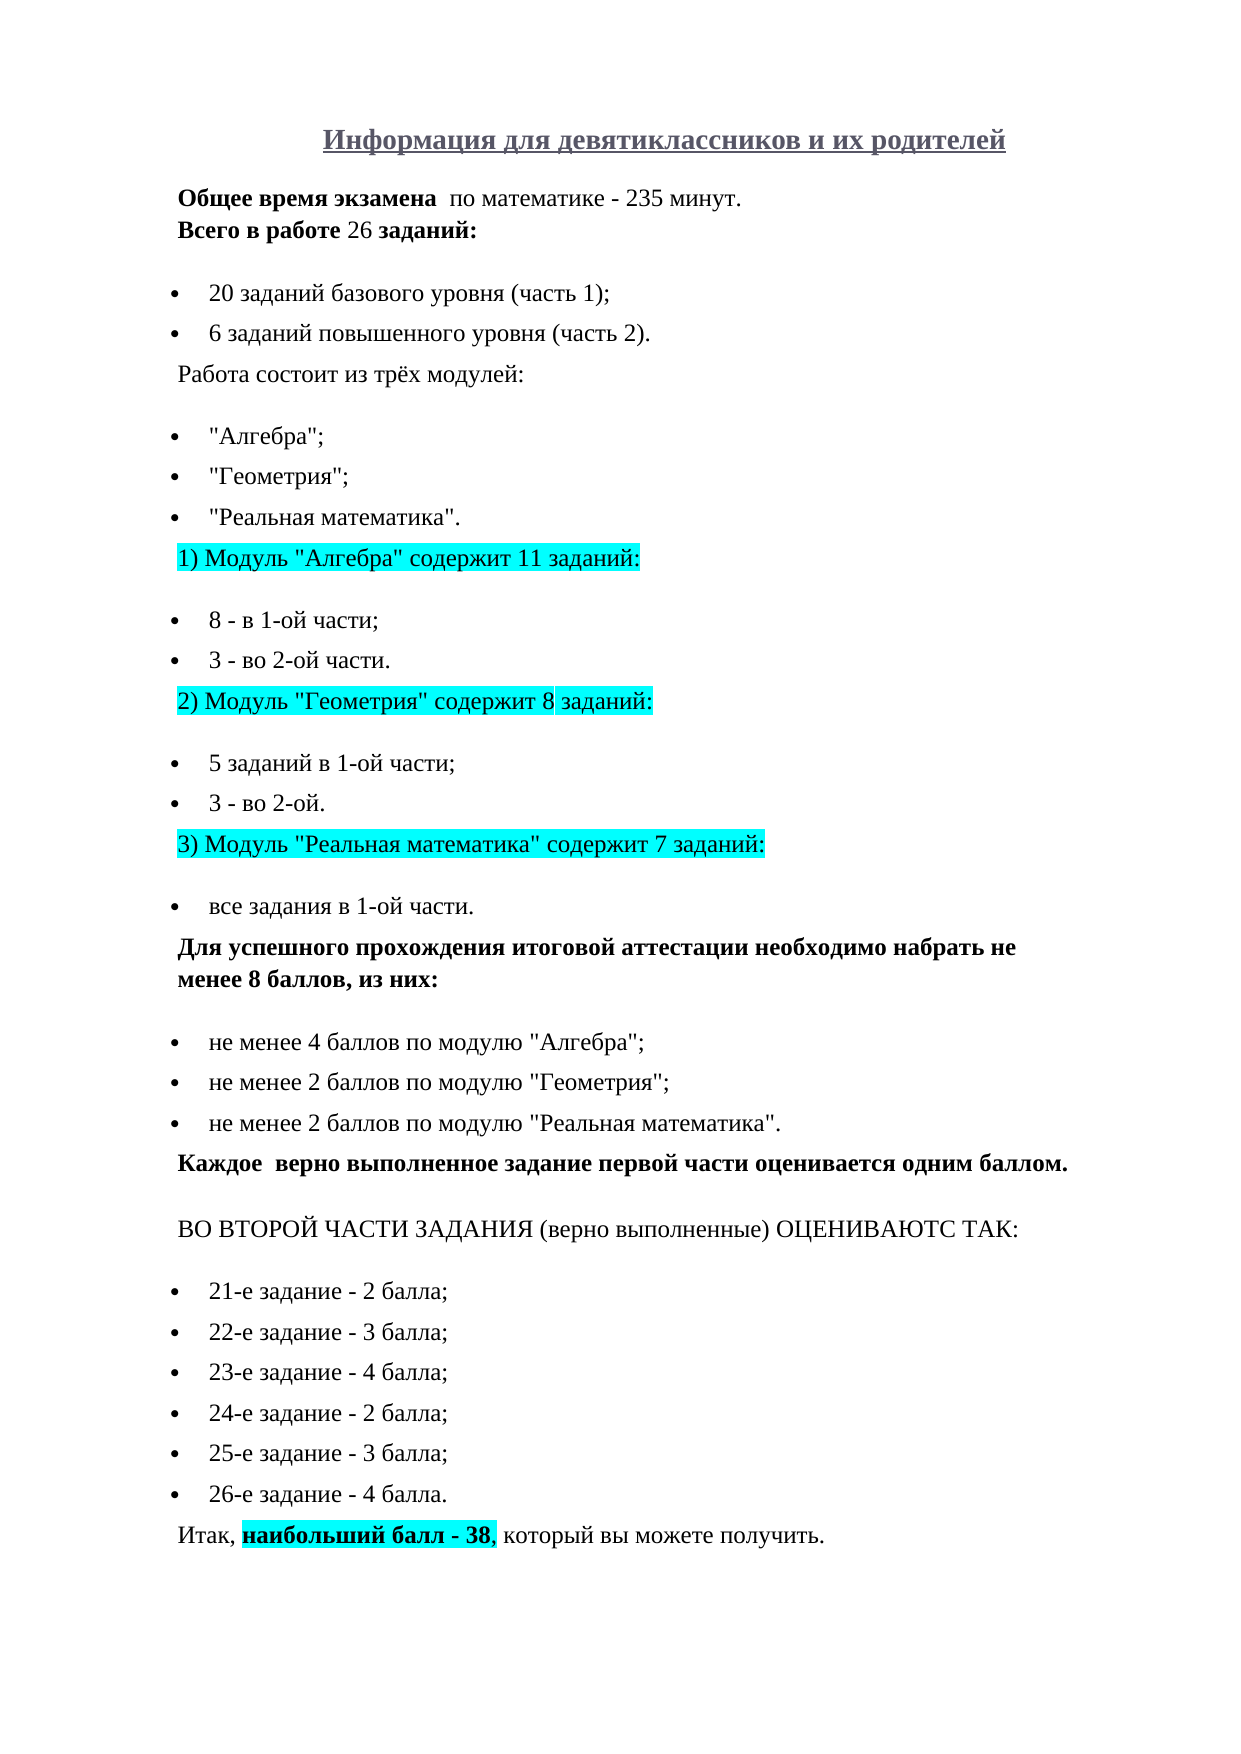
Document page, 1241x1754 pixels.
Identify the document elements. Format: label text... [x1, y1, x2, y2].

list 21-е задание - 2 балла; [171, 1272, 1120, 1305]
text Работа состоит из трёх модулей: [177, 355, 1152, 388]
list 8 - в 1-ой части; [171, 601, 1120, 633]
text Для успешного прохождения итоговой аттестации необходимо набрать не менее 8 баллов, из них: [177, 928, 1152, 993]
list 6 заданий повышенного уровня (часть 2). [171, 314, 1120, 347]
text 2) Модуль "Геометрия" содержит 8 заданий: [177, 682, 1152, 715]
list 22-е задание - 3 балла; [171, 1313, 1120, 1345]
list не менее 2 баллов по модулю "Реальная математика". [171, 1104, 1120, 1137]
list не менее 4 баллов по модулю "Алгебра"; [171, 1022, 1120, 1055]
list все задания в 1-ой части. [171, 887, 1120, 920]
text 1) Модуль "Алгебра" содержит 11 заданий: [177, 539, 1152, 571]
list не менее 2 баллов по модулю "Геометрия"; [171, 1063, 1120, 1096]
list "Реальная математика". [171, 498, 1120, 531]
text ВО ВТОРОЙ ЧАСТИ ЗАДАНИЯ (верно выполненные) ОЦЕНИВАЮТС ТАК: [177, 1210, 1152, 1243]
list 26-е задание - 4 балла. [171, 1475, 1120, 1508]
text Каждое верно выполненное задание первой части оценивается одним баллом. [177, 1144, 1152, 1177]
list 5 заданий в 1-ой части; [171, 744, 1120, 777]
list 23-е задание - 4 балла; [171, 1353, 1120, 1386]
list "Геометрия"; [171, 457, 1120, 490]
list 3 - во 2-ой. [171, 784, 1120, 817]
text Всего в работе 26 заданий: [177, 212, 1152, 244]
list "Алгебра"; [171, 417, 1120, 449]
list 20 заданий базового уровня (часть 1); [171, 273, 1120, 306]
list 25-е задание - 3 балла; [171, 1434, 1120, 1467]
list 3 - во 2-ой части. [171, 641, 1120, 674]
text Общее время экзамена по математике - 235 минут. [177, 179, 1152, 212]
text Информация для девятиклассников и их родителей [177, 118, 1152, 155]
list 24-е задание - 2 балла; [171, 1394, 1120, 1427]
text 3) Модуль "Реальная математика" содержит 7 заданий: [177, 825, 1152, 858]
text Итак, наибольший балл - 38, который вы можете получить. [177, 1516, 1152, 1548]
